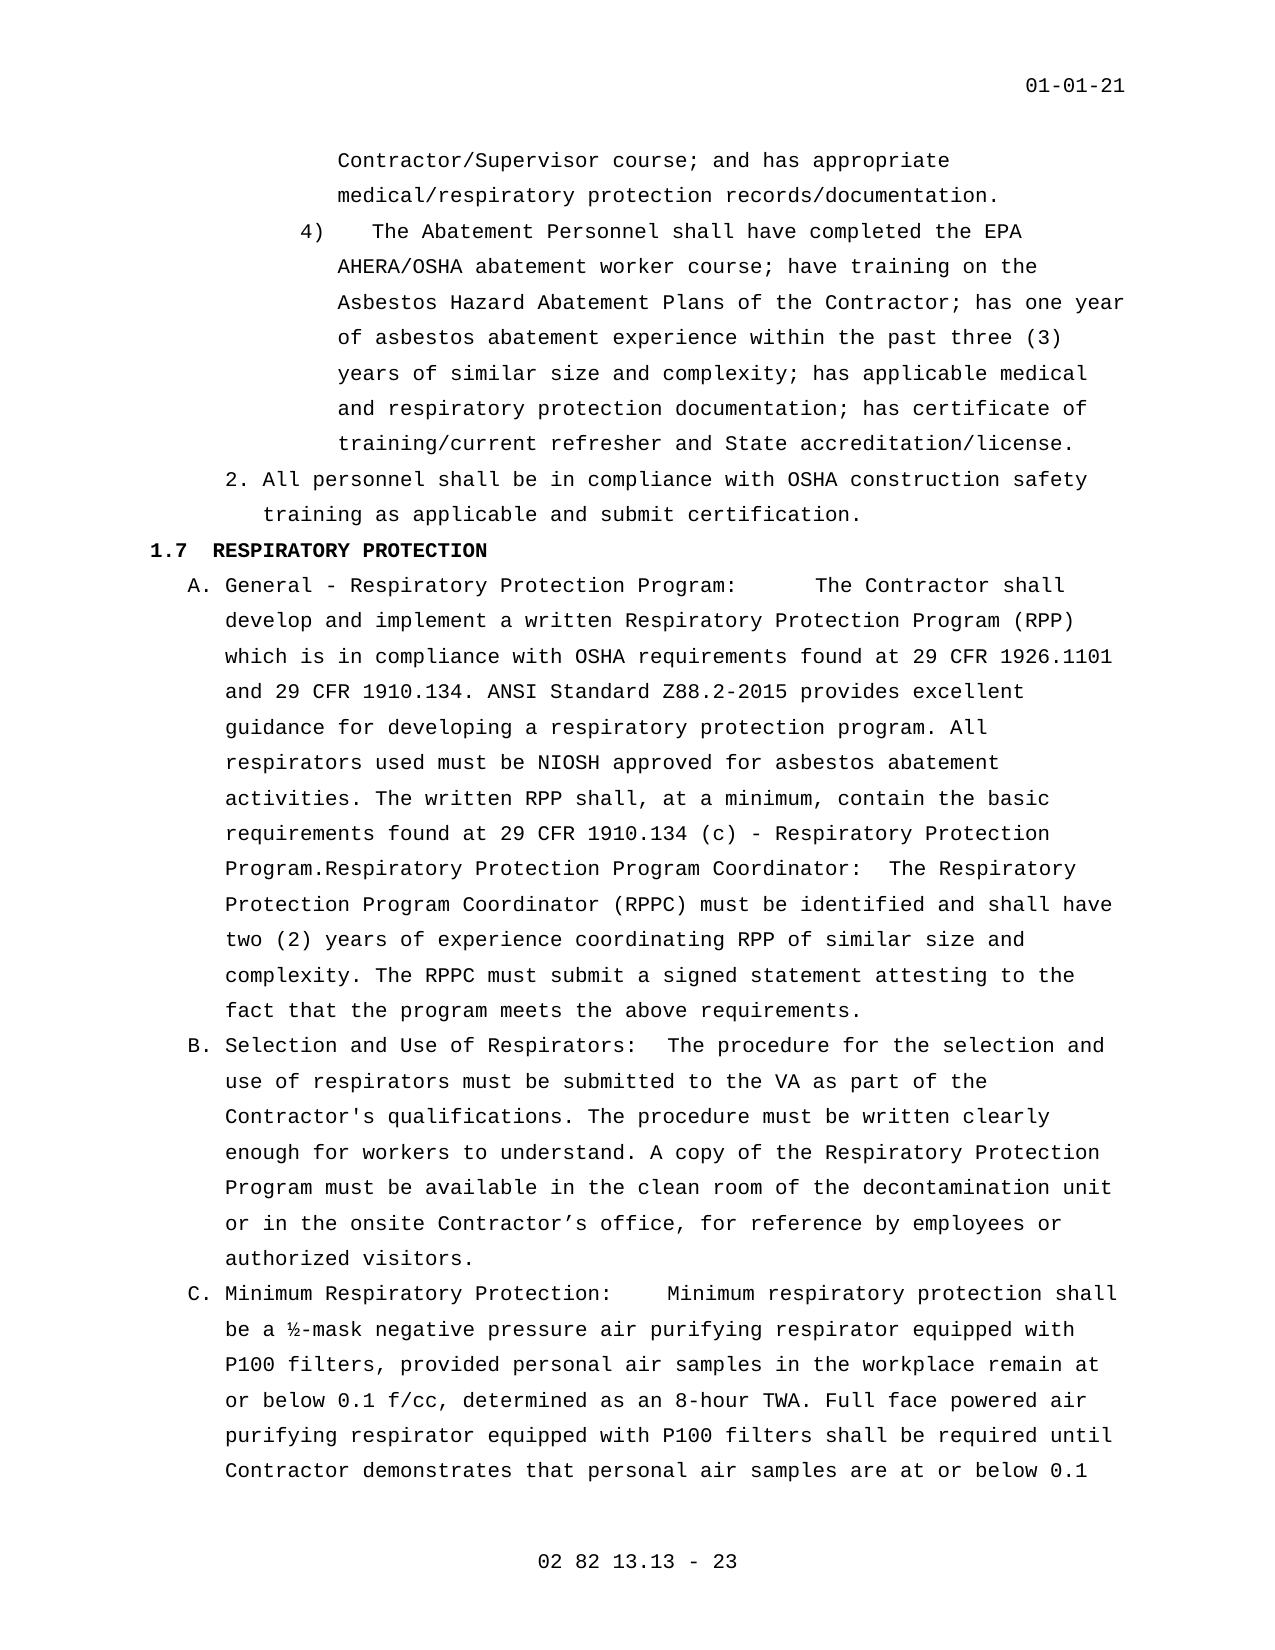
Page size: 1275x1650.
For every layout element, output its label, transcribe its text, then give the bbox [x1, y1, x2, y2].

list The Abatement Personnel shall have completed the EPA AHERA/OSHA abatement worker course; have training on the Asbestos Hazard Abatement Plans of the Contractor; has one year of asbestos abatement experience within the past three (3) years of similar size and complexity; has applicable medical and respiratory protection documentation; has certificate of training/current refresher and State accreditation/license. [300, 221, 1125, 457]
list General - Respiratory Protection Program: The Contractor shall develop and implement a written Respiratory Protection Program (RPP) which is in compliance with OSHA requirements found at 29 CFR 1926.1101 and 29 CFR 1910.134. ANSI Standard Z88.2-2015 provides excellent guidance for developing a respiratory protection program. All respirators used must be NIOSH approved for asbestos abatement activities. The written RPP shall, at a minimum, contain the basic requirements found at 29 CFR 1910.134 (c) - Respiratory Protection Program.Respiratory Protection Program Coordinator: The Respiratory Protection Program Coordinator (RPPC) must be identified and shall have two (2) years of experience coordinating RPP of similar size and complexity. The RPPC must submit a signed statement attesting to the fact that the program meets the above requirements. [187, 575, 1125, 1024]
list Selection and Use of Respirators: The procedure for the selection and use of respirators must be submitted to the VA as part of the Contractor's qualifications. The procedure must be written clearly enough for workers to understand. A copy of the Respiratory Protection Program must be available in the clean room of the decontamination unit or in the onsite Contractor’s office, for reference by employees or authorized visitors. [187, 1035, 1125, 1272]
list All personnel shall be in compliance with OSHA construction safety training as applicable and submit certification. [225, 469, 1125, 528]
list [300, 150, 1125, 209]
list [187, 1283, 1125, 1484]
list RESPIRATORY PROTECTION [150, 539, 1125, 563]
